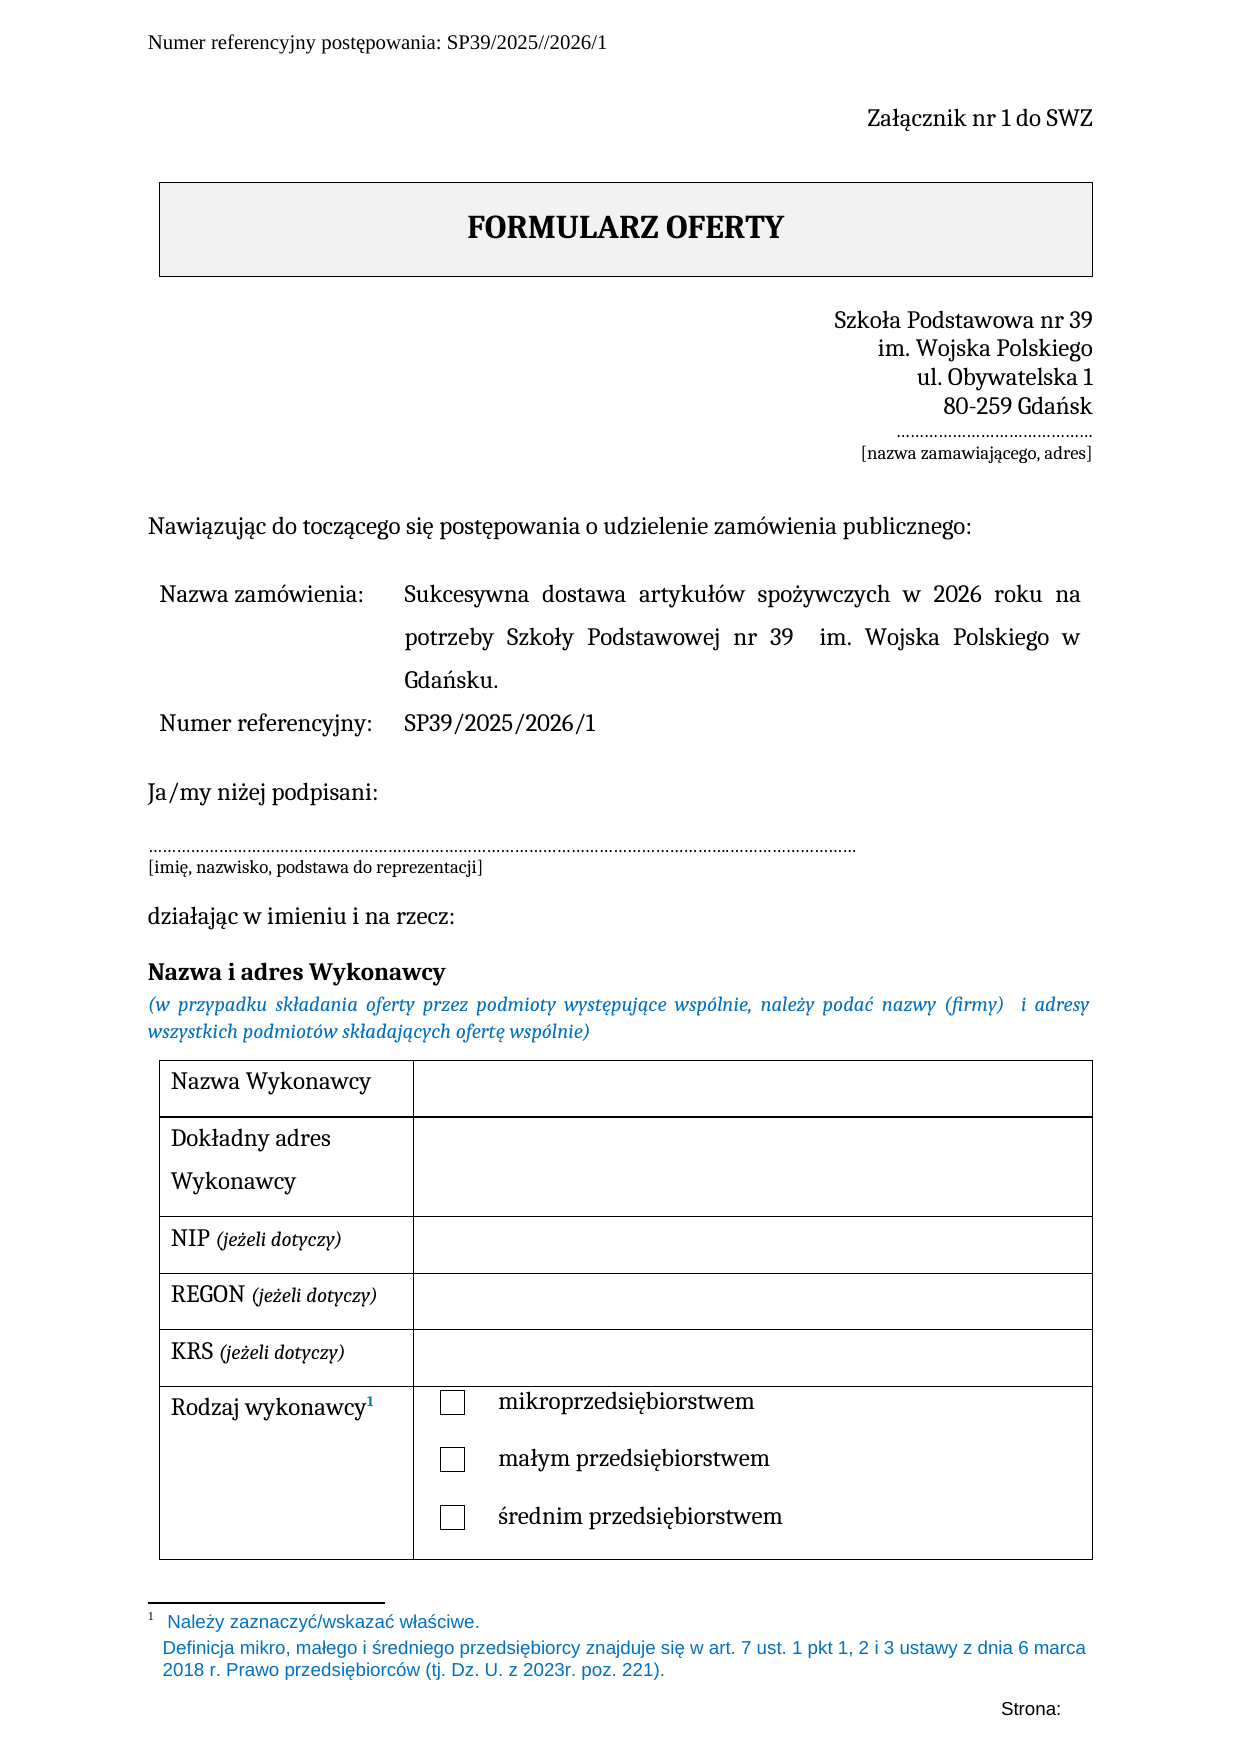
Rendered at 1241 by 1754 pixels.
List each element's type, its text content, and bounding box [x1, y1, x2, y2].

table_cell Numer referencyjny: [159, 709, 393, 752]
subtitle Załącznik nr 1 do SWZ [148, 103, 1093, 132]
table_cell [414, 1330, 1092, 1386]
text Nazwa i adres Wykonawcy [148, 957, 1093, 986]
table_header Sukcesywna dostawa artykułów spożywczych w 2026 roku na potrzeby Szkoły Podstawowej nr 39 im. Wojska Polskiego w Gdańsku. [393, 580, 1093, 709]
text Szkoła Podstawowa nr 39 im. Wojska Polskiego [148, 306, 1093, 363]
table_header Nazwa Wykonawcy [160, 1061, 413, 1116]
table_cell Dokładny adres Wykonawcy [160, 1118, 413, 1216]
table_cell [414, 1387, 1092, 1559]
text działając w imieniu i na rzecz: [148, 902, 1093, 931]
table_cell [414, 1274, 1092, 1329]
text ul. Obywatelska 1 80-259 Gdańsk [148, 363, 1093, 421]
text [imię, nazwisko, podstawa do reprezentacji] [148, 857, 1093, 878]
table_cell Rodzaj wykonawcy [160, 1387, 413, 1559]
table_cell NIP (jeżeli dotyczy) [160, 1217, 413, 1273]
table_cell REGON (jeżeli dotyczy) [160, 1274, 413, 1329]
text Ja/my niżej podpisani: [148, 777, 1093, 806]
table_header Nazwa zamówienia: [159, 580, 393, 709]
table_header [414, 1061, 1092, 1116]
text Nawiązując do toczącego się postępowania o udzielenie zamówienia publicznego: [148, 512, 1093, 541]
text …………………………………………………………………………………………………………….……………………… [148, 835, 1093, 857]
table_cell SP39/2025/2026/1 [393, 709, 1093, 752]
text …………………………………… [561, 421, 1093, 442]
text [nazwa zamawiającego, adres] [561, 442, 1093, 464]
table_cell [414, 1118, 1092, 1216]
list (w przypadku składania oferty przez podmioty występujące wspólnie, należy podać nazwy (firmy) i adresy wszystkich podmiotów składających ofertę wspólnie) [148, 992, 1093, 1044]
table_cell KRS (jeżeli dotyczy) [160, 1330, 413, 1386]
table_cell [414, 1217, 1092, 1273]
table_header FORMULARZ OFERTY [160, 183, 1092, 276]
